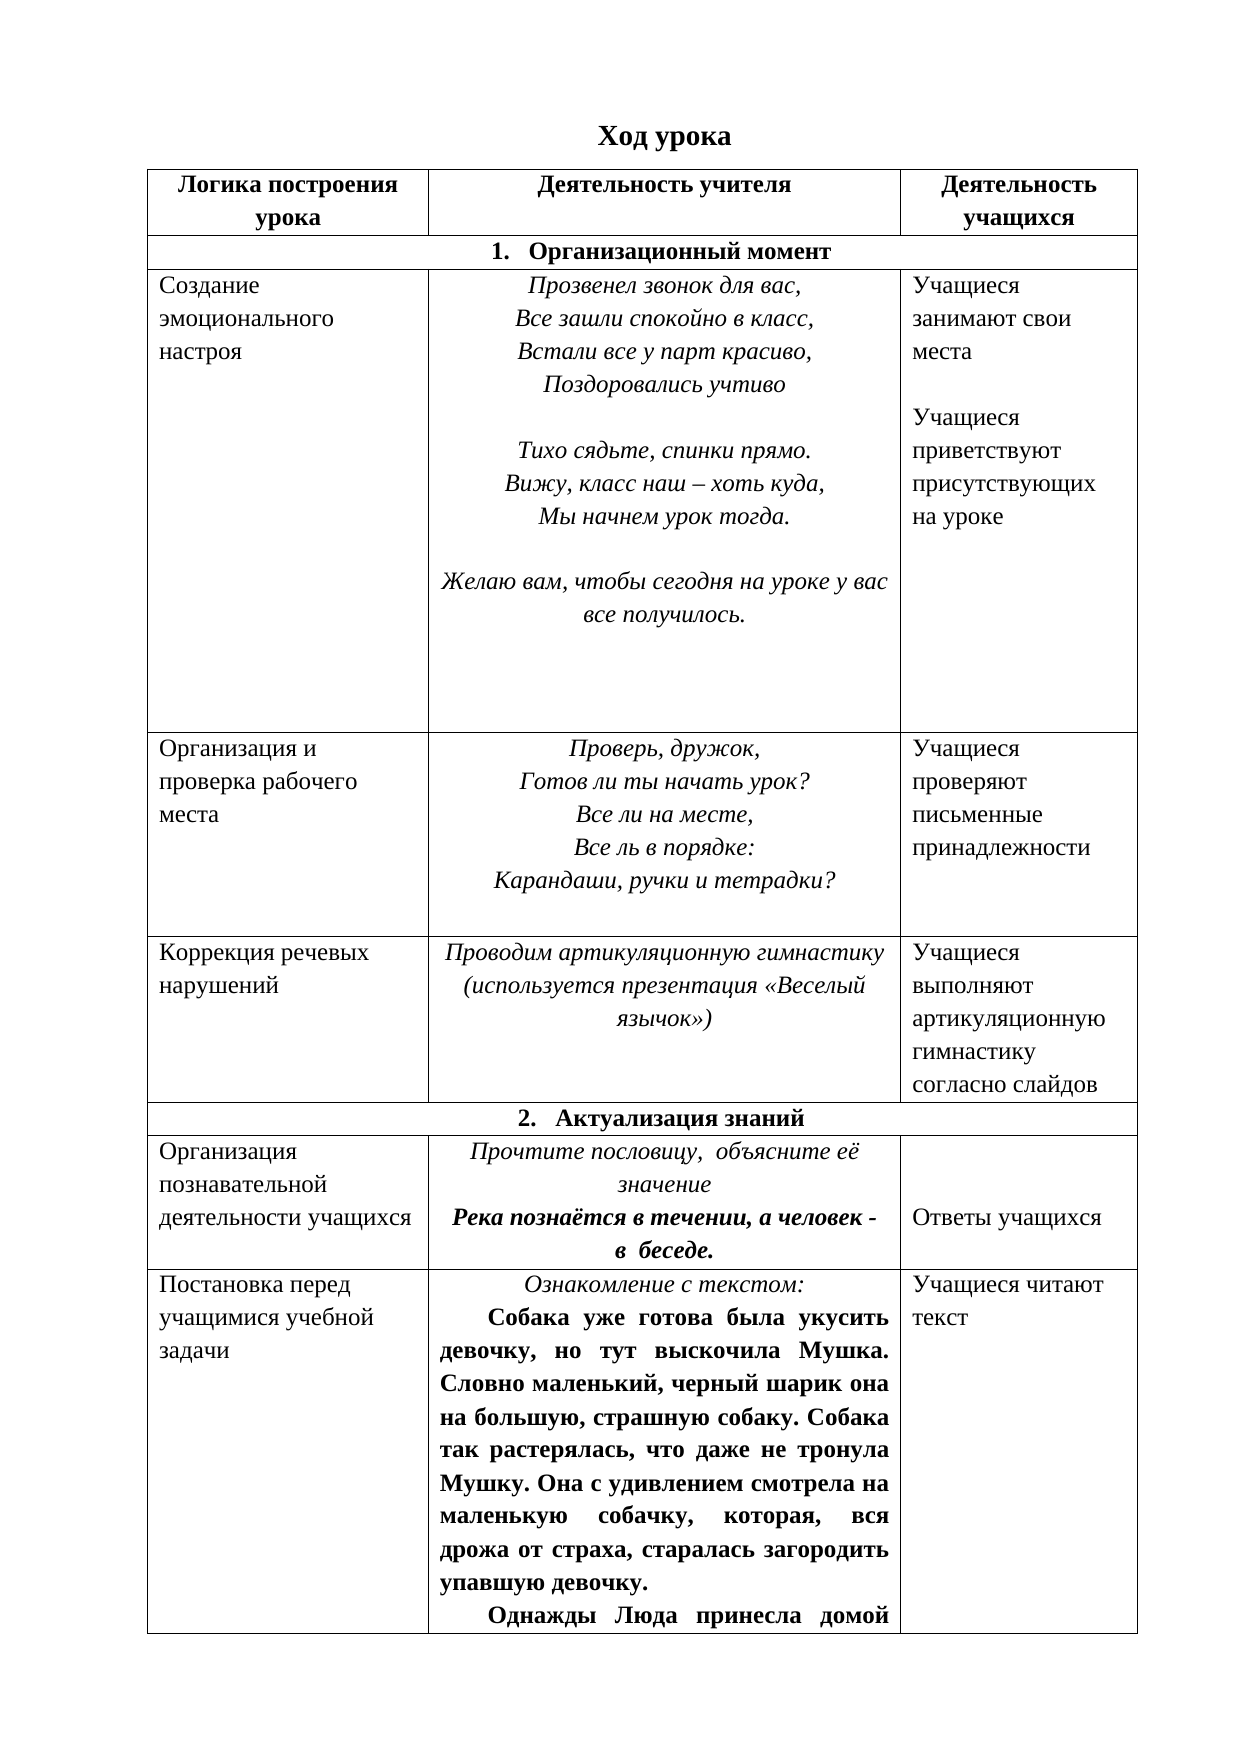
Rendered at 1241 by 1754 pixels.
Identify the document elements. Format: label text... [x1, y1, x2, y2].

table_cell Актуализация знаний [148, 1103, 1137, 1135]
table_cell Создание эмоционального настроя [148, 270, 428, 732]
table_header Логика построения урока [148, 170, 428, 235]
table_cell Организационный момент [148, 236, 1137, 269]
text Ход урока [177, 118, 1152, 152]
table_cell Проверь, дружок, Готов ли ты начать урок? Все ли на месте, Все ль в порядке: Карандаши, ручки и тетрадки? [429, 733, 900, 936]
table_cell Учащиеся выполняют артикуляционную гимнастику согласно слайдов [901, 937, 1137, 1102]
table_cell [148, 1270, 428, 1633]
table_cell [901, 1270, 1137, 1633]
table_cell Коррекция речевых нарушений [148, 937, 428, 1102]
table_header Деятельность учащихся [901, 170, 1137, 235]
table_cell Ответы учащихся [901, 1136, 1137, 1268]
table_cell Прочтите пословицу, объясните её значение Река познаётся в течении, а человек - в беседе. [429, 1136, 900, 1268]
table_cell Организация познавательной деятельности учащихся [148, 1136, 428, 1268]
table_cell Проводим артикуляционную гимнастику (используется презентация «Веселый язычок») [429, 937, 900, 1102]
table_cell Организация и проверка рабочего места [148, 733, 428, 936]
table_header Деятельность учителя [429, 170, 900, 235]
table_cell Прозвенел звонок для вас, Все зашли спокойно в класс, Встали все у парт красиво, Поздоровались учтиво Тихо сядьте, спинки прямо. Вижу, класс наш – хоть куда, Мы начнем урок тогда. Желаю вам, чтобы сегодня на уроке у вас все получилось. [429, 270, 900, 732]
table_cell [429, 1270, 900, 1633]
table_cell Учащиеся занимают свои места Учащиеся приветствуют присутствующих на уроке [901, 270, 1137, 732]
table_cell Учащиеся проверяют письменные принадлежности [901, 733, 1137, 936]
